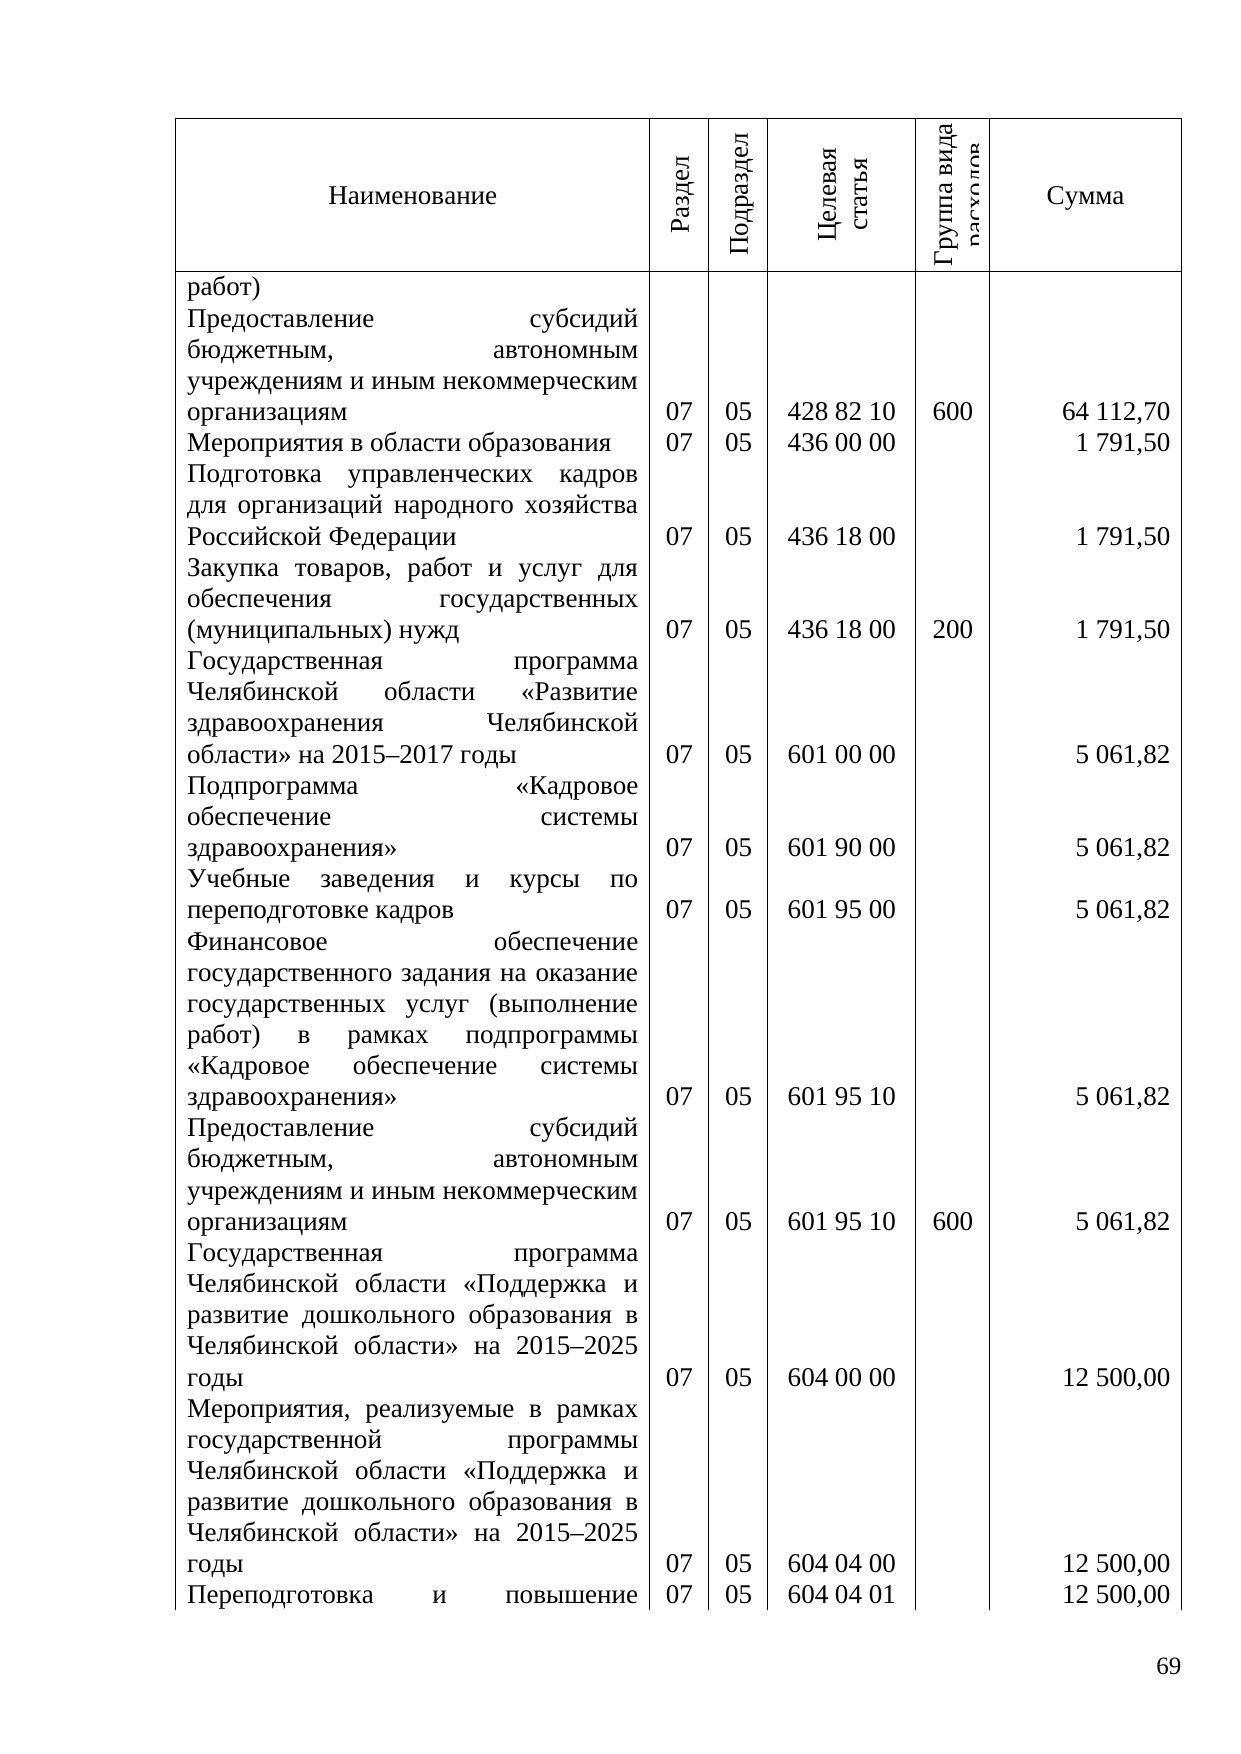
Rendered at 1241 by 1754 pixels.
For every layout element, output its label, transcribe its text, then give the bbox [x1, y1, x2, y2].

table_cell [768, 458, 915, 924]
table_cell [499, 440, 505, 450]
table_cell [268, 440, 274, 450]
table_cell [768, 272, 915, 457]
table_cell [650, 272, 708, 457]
table_header Наименование [176, 119, 649, 271]
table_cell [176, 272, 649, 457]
table_header Целевая статья [768, 119, 915, 271]
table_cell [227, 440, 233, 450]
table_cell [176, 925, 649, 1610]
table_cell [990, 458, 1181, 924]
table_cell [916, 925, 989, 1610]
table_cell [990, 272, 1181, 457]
table_header Группа вида расходов [916, 119, 989, 271]
table_header Подраздел [709, 119, 767, 271]
table_header Раздел [650, 119, 708, 271]
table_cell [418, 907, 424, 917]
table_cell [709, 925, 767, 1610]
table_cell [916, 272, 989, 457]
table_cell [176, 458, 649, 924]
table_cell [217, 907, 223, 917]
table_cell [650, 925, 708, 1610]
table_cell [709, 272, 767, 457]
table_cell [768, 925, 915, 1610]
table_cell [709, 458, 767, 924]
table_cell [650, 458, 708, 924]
table_header Сумма [990, 119, 1181, 271]
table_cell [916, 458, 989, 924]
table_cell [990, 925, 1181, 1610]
